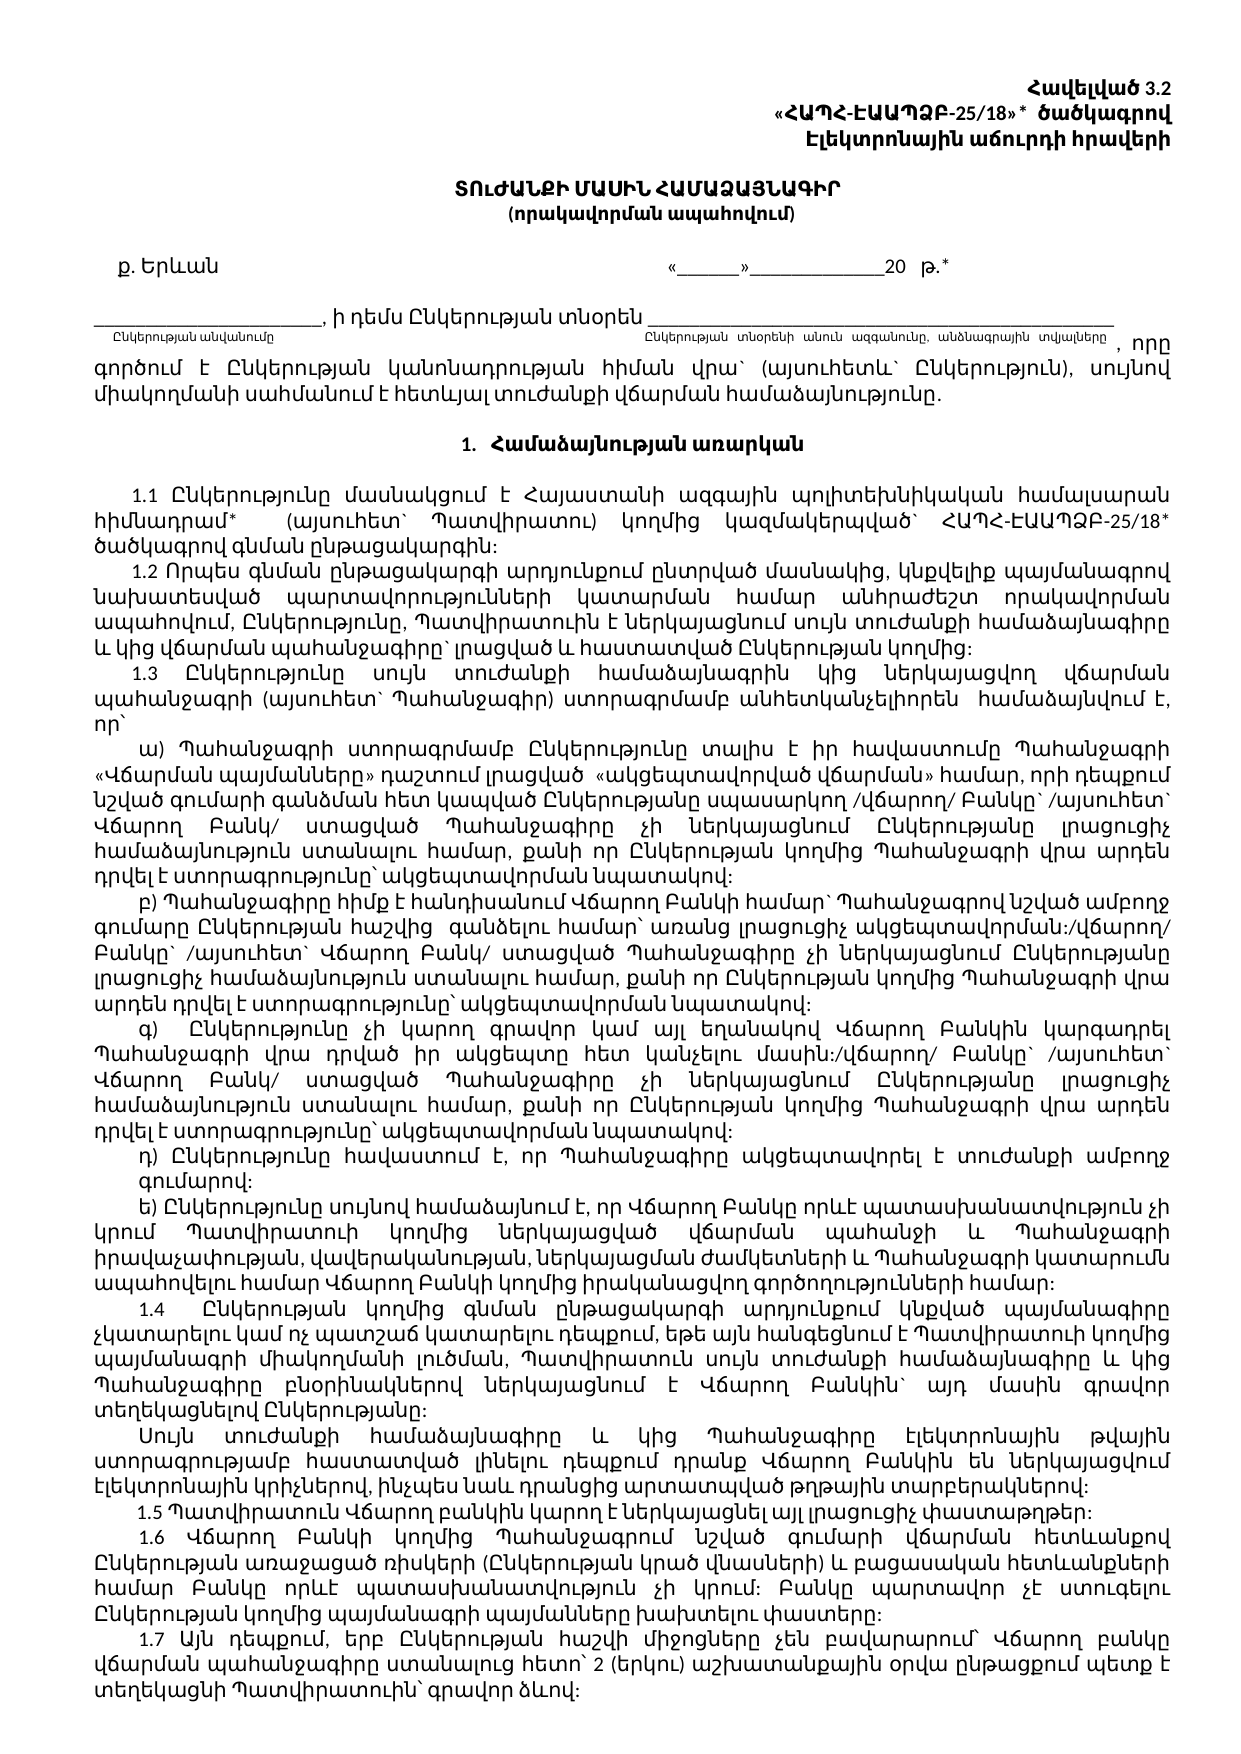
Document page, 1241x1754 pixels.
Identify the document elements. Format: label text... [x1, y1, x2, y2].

text ______________________, ի դեմս Ընկերության տնօրեն _____________________________________________ [94, 304, 1171, 330]
text 1.1 Ընկերությունը մասնակցում է Հայաստանի ազգային պոլիտեխնիկական համալսարան հիմնադրամ* (այսուհետ` Պատվիրատու) կողմից կազմակերպված` ՀԱՊՀ-ԷԱԱՊՁԲ-25/18* ծածկագրով գնման ընթացակարգին: [94, 482, 1171, 559]
text 1.5 Պատվիրատուն Վճարող բանկին կարող է ներկայացնել այլ լրացուցիչ փաստաթղթեր: [94, 1499, 1171, 1524]
text 1.2 Որպես գնման ընթացակարգի արդյունքում ընտրված մասնակից, կնքվելիք պայմանագրով նախատեսված պարտավորությունների կատարման համար անհրաժեշտ որակավորման ապահովում, Ընկերությունը, Պատվիրատուին է ներկայացնում սույն տուժանքի համաձայնագիրը և կից վճարման պահանջագիրը` լրացված և հաստատված Ընկերության կողմից: [94, 559, 1171, 660]
text 1.7 Այն դեպքում, երբ Ընկերության հաշվի միջոցները չեն բավարարում՝ Վճարող բանկը վճարման պահանջագիրը ստանալուց հետո՝ 2 (երկու) աշխատանքային օրվա ընթացքում պետք է տեղեկացնի Պատվիրատուին՝ գրավոր ձևով: [94, 1626, 1171, 1702]
text 1. Համաձայնության առարկան [94, 432, 1171, 457]
text 1.6 Վճարող Բանկի կողմից Պահանջագրում նշված գումարի վճարման հետևանքով Ընկերության առաջացած ռիսկերի (Ընկերության կրած վնասների) և բացասական հետևանքների համար Բանկը որևէ պատասխանատվություն չի կրում: Բանկը պարտավոր չէ ստուգելու Ընկերության կողմից պայմանագրի պայմանները խախտելու փաստերը: [94, 1524, 1171, 1626]
text դ) Ընկերությունը հավաստում է, որ Պահանջագիրը ակցեպտավորել է տուժանքի ամբողջ գումարով: [138, 1143, 1171, 1194]
text ե) Ընկերությունը սույնով համաձայնում է, որ Վճարող Բանկը որևէ պատասխանատվություն չի կրում Պատվիրատուի կողմից ներկայացված վճարման պահանջի և Պահանջագրի իրավաչափության, վավերականության, ներկայացման ժամկետների և Պահանջագրի կատարումն ապահովելու համար Վճարող Բանկի կողմից իրականացվող գործողությունների համար: [94, 1194, 1171, 1296]
text գ) Ընկերությունը չի կարող գրավոր կամ այլ եղանակով Վճարող Բանկին կարգադրել Պահանջագրի վրա դրված իր ակցեպտը հետ կանչելու մասին:/վճարող/ Բանկը` /այսուհետ` Վճարող Բանկ/ ստացված Պահանջագիրը չի ներկայացնում Ընկերությանը լրացուցիչ համաձայնություն ստանալու համար, քանի որ Ընկերության կողմից Պահանջագրի վրա արդեն դրվել է ստորագրությունը՝ ակցեպտավորման նպատակով: [94, 1016, 1171, 1143]
text «ՀԱՊՀ-ԷԱԱՊՁԲ-25/18»* ծածկագրով [94, 100, 1171, 126]
text ՏՈւԺԱՆՔԻ ՄԱՍԻՆ ՀԱՄԱՁԱՅՆԱԳԻՐ [94, 177, 1171, 202]
text ա) Պահանջագրի ստորագրմամբ Ընկերությունը տալիս է իր հավաստումը Պահանջագրի «Վճարման պայմանները» դաշտում լրացված «ակցեպտավորված վճարման» համար, որի դեպքում նշված գումարի գանձման հետ կապված Ընկերությանը սպասարկող /վճարող/ Բանկը` /այսուհետ` Վճարող Բանկ/ ստացված Պահանջագիրը չի ներկայացնում Ընկերությանը լրացուցիչ համաձայնություն ստանալու համար, քանի որ Ընկերության կողմից Պահանջագրի վրա արդեն դրվել է ստորագրությունը՝ ակցեպտավորման նպատակով: [94, 737, 1171, 889]
text Սույն տուժանքի համաձայնագիրը և կից Պահանջագիրը էլեկտրոնային թվային ստորագրությամբ հաստատված լինելու դեպքում դրանք Վճարող Բանկին են ներկայացվում էլեկտրոնային կրիչներով, ինչպես նաև դրանցից արտատպված թղթային տարբերակներով: [94, 1423, 1171, 1499]
text Էլեկտրոնային աճուրդի հրավերի [94, 126, 1171, 151]
text ք. Երևան «______»_____________20 թ.* [94, 254, 1171, 279]
text Ընկերության անվանումը Ընկերության տնօրենի անուն ազգանունը, անձնագրային տվյալները , որը գործում է Ընկերության կանոնադրության հիման վրա` (այսուհետև` Ընկերություն), սույնով միակողմանի սահմանում է հետևյալ տուժանքի վճարման համաձայնությունը. [94, 330, 1171, 406]
text բ) Պահանջագիրը հիմք է հանդիսանում Վճարող Բանկի համար` Պահանջագրով նշված ամբողջ գումարը Ընկերության հաշվից գանձելու համար՝ առանց լրացուցիչ ակցեպտավորման:/վճարող/ Բանկը` /այսուհետ` Վճարող Բանկ/ ստացված Պահանջագիրը չի ներկայացնում Ընկերությանը լրացուցիչ համաձայնություն ստանալու համար, քանի որ Ընկերության կողմից Պահանջագրի վրա արդեն դրվել է ստորագրությունը՝ ակցեպտավորման նպատակով: [94, 889, 1171, 1016]
text Հավելված 3.2 [94, 75, 1171, 100]
text 1.4 Ընկերության կողմից գնման ընթացակարգի արդյունքում կնքված պայմանագիրը չկատարելու կամ ոչ պատշաճ կատարելու դեպքում, եթե այն հանգեցնում է Պատվիրատուի կողմից պայմանագրի միակողմանի լուծման, Պատվիրատուն սույն տուժանքի համաձայնագիրը և կից Պահանջագիրը բնօրինակներով ներկայացնում է Վճարող Բանկին` այդ մասին գրավոր տեղեկացնելով Ընկերությանը: [94, 1296, 1171, 1423]
text (որակավորման ապահովում) [94, 202, 1171, 225]
text 1.3 Ընկերությունը սույն տուժանքի համաձայնագրին կից ներկայացվող վճարման պահանջագրի (այսուհետ` Պահանջագիր) ստորագրմամբ անհետկանչելիորեն համաձայնվում է, որ՝ [94, 660, 1171, 737]
